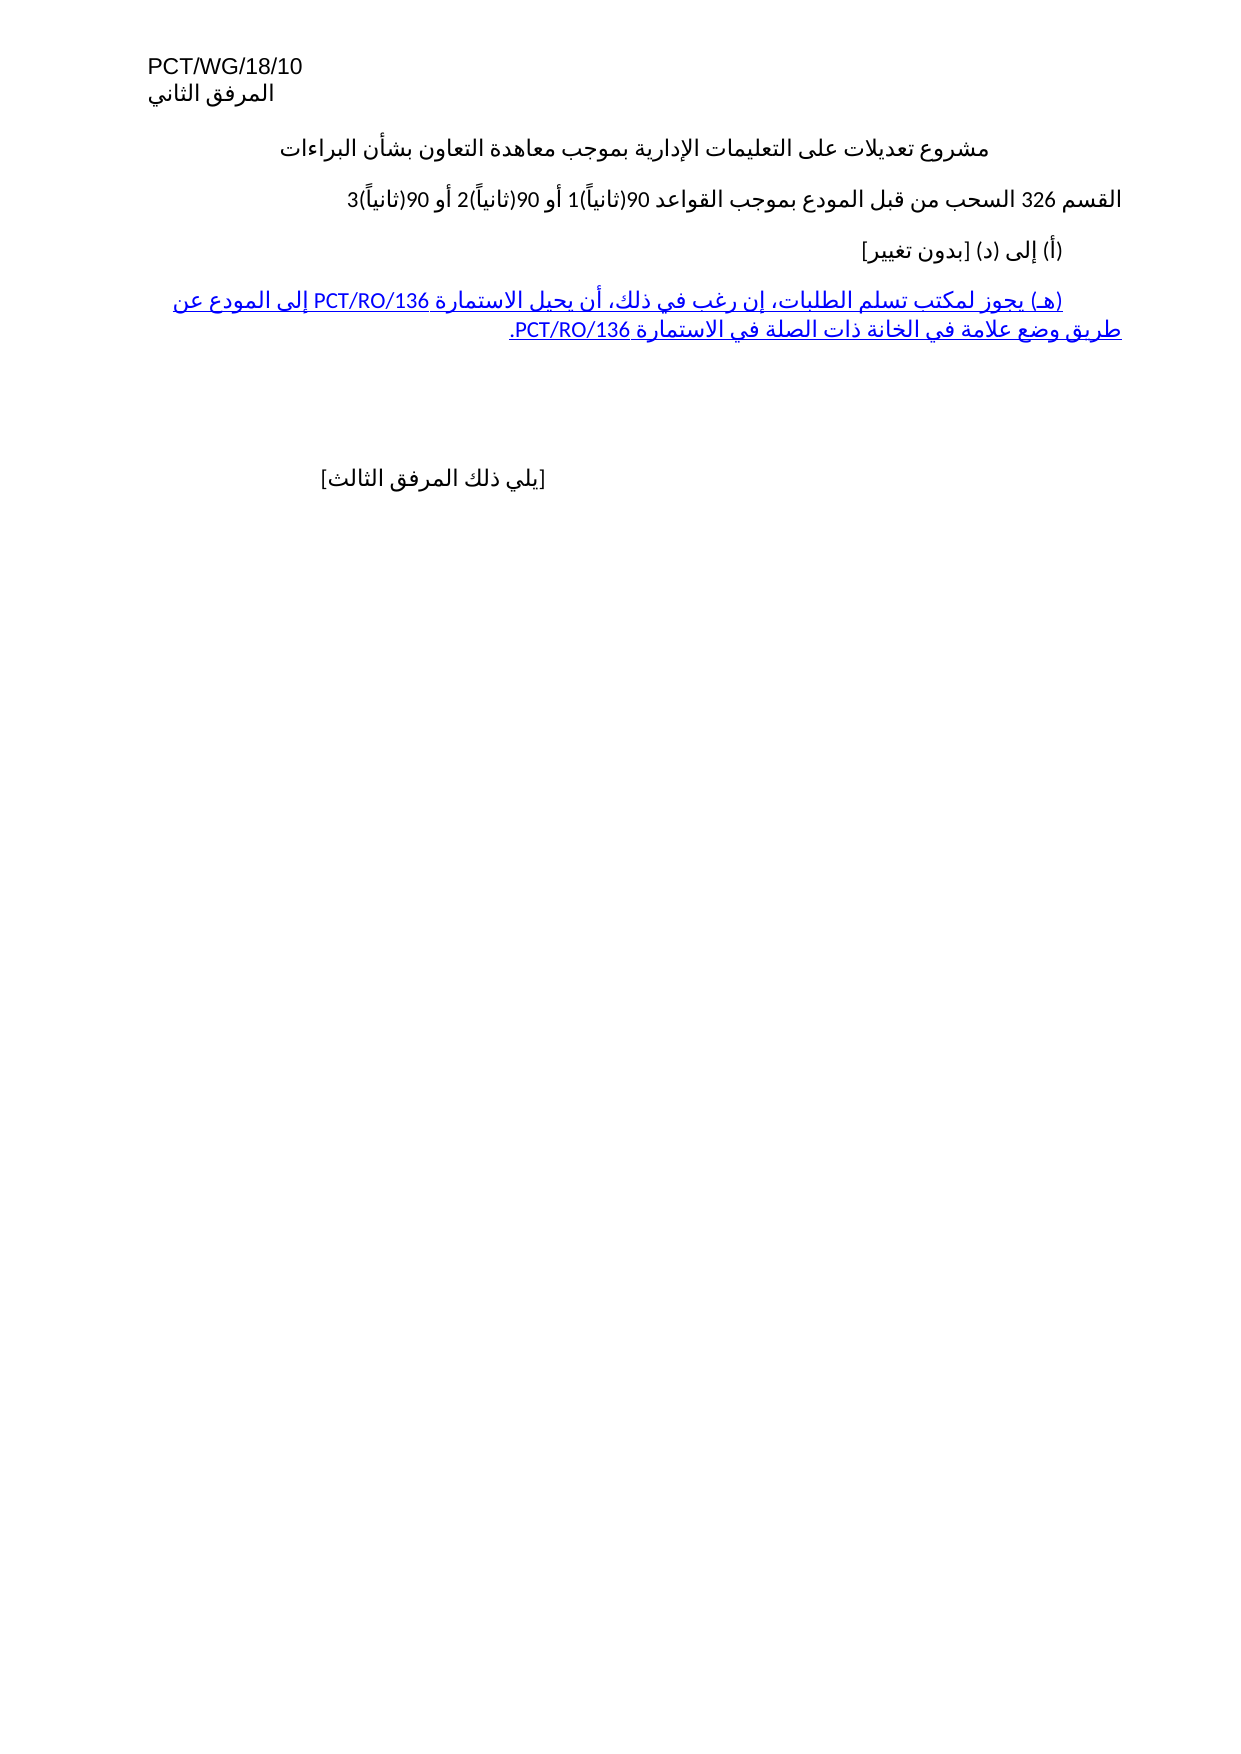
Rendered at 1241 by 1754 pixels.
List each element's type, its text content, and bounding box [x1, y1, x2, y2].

text [يلي ذلك المرفق الثالث] [148, 464, 546, 492]
text القسم 326 السحب من قبل المودع بموجب القواعد 90(ثانياً)1 أو 90(ثانياً)2 أو 90(ثانياً)3 [148, 185, 1122, 213]
text (هـ) يجوز لمكتب تسلم الطلبات، إن رغب في ذلك، أن يحيل الاستمارة PCT/RO/136 إلى المودع عن طريق وضع علامة في الخانة ذات الصلة في الاستمارة PCT/RO/136. [148, 287, 1122, 343]
text (أ) إلى (د) [بدون تغيير] [148, 236, 1122, 264]
text مشروع تعديلات على التعليمات الإدارية بموجب معاهدة التعاون بشأن البراءات [148, 134, 1122, 162]
